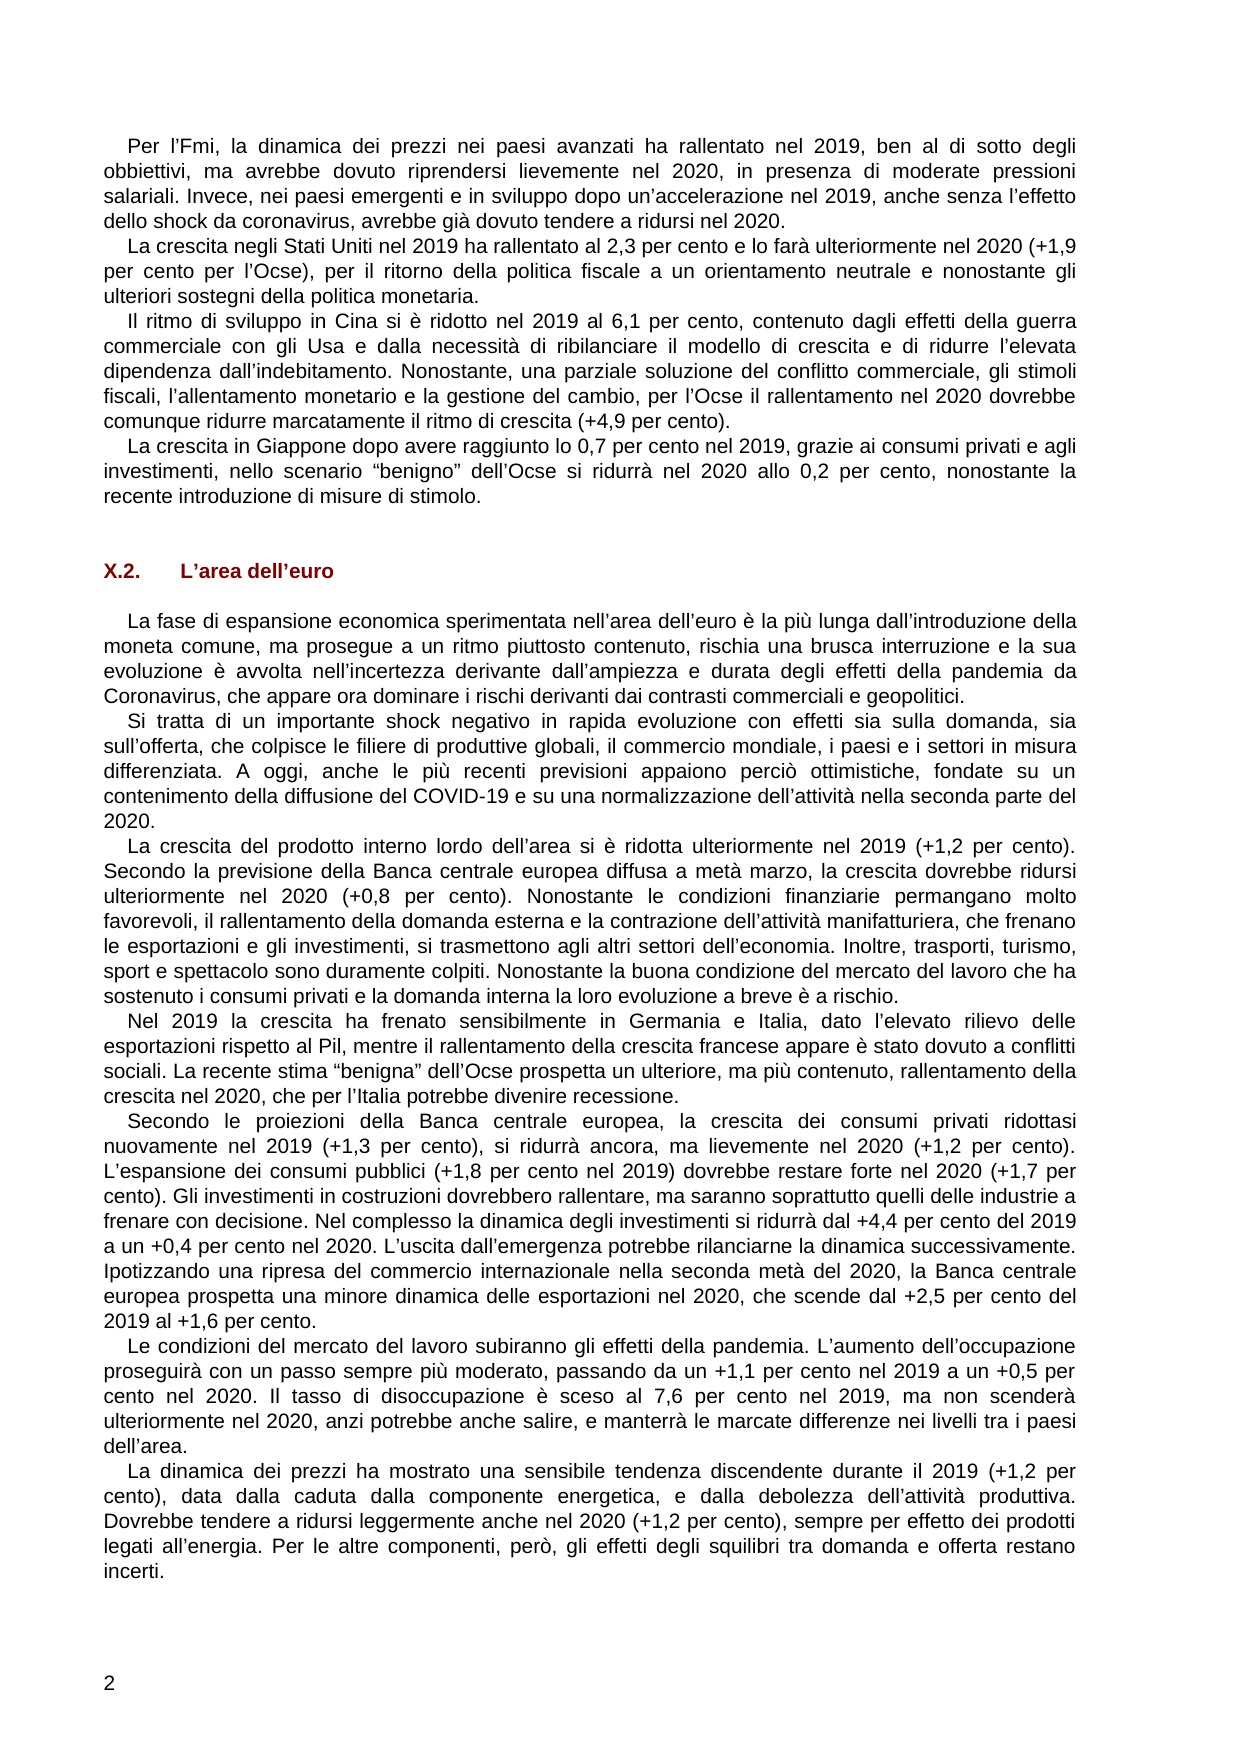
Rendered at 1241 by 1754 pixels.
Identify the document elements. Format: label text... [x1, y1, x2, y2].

text La crescita in Giappone dopo avere raggiunto lo 0,7 per cento nel 2019, grazie ai consumi privati e agli investimenti, nello scenario “benigno” dell’Ocse si ridurrà nel 2020 allo 0,2 per cento, nonostante la recente introduzione di misure di stimolo. [103, 433, 1078, 508]
text Le condizioni del mercato del lavoro subiranno gli effetti della pandemia. L’aumento dell’occupazione proseguirà con un passo sempre più moderato, passando da un +1,1 per cento nel 2019 a un +0,5 per cento nel 2020. Il tasso di disoccupazione è sceso al 7,6 per cento nel 2019, ma non scenderà ulteriormente nel 2020, anzi potrebbe anche salire, e manterrà le marcate differenze nei livelli tra i paesi dell’area. [103, 1333, 1078, 1458]
text Nel 2019 la crescita ha frenato sensibilmente in Germania e Italia, dato l’elevato rilievo delle esportazioni rispetto al Pil, mentre il rallentamento della crescita francese appare è stato dovuto a conflitti sociali. La recente stima “benigna” dell’Ocse prospetta un ulteriore, ma più contenuto, rallentamento della crescita nel 2020, che per l’Italia potrebbe divenire recessione. [103, 1008, 1078, 1108]
text Si tratta di un importante shock negativo in rapida evoluzione con effetti sia sulla domanda, sia sull’offerta, che colpisce le filiere di produttive globali, il commercio mondiale, i paesi e i settori in misura differenziata. A oggi, anche le più recenti previsioni appaiono perciò ottimistiche, fondate su un contenimento della diffusione del COVID-19 e su una normalizzazione dell’attività nella seconda parte del 2020. [103, 708, 1078, 833]
text La crescita del prodotto interno lordo dell’area si è ridotta ulteriormente nel 2019 (+1,2 per cento). Secondo la previsione della Banca centrale europea diffusa a metà marzo, la crescita dovrebbe ridursi ulteriormente nel 2020 (+0,8 per cento). Nonostante le condizioni finanziarie permangano molto favorevoli, il rallentamento della domanda esterna e la contrazione dell’attività manifatturiera, che frenano le esportazioni e gli investimenti, si trasmettono agli altri settori dell’economia. Inoltre, trasporti, turismo, sport e spettacolo sono duramente colpiti. Nonostante la buona condizione del mercato del lavoro che ha sostenuto i consumi privati e la domanda interna la loro evoluzione a breve è a rischio. [103, 833, 1078, 1008]
text Secondo le proiezioni della Banca centrale europea, la crescita dei consumi privati ridottasi nuovamente nel 2019 (+1,3 per cento), si ridurrà ancora, ma lievemente nel 2020 (+1,2 per cento). L’espansione dei consumi pubblici (+1,8 per cento nel 2019) dovrebbe restare forte nel 2020 (+1,7 per cento). Gli investimenti in costruzioni dovrebbero rallentare, ma saranno soprattutto quelli delle industrie a frenare con decisione. Nel complesso la dinamica degli investimenti si ridurrà dal +4,4 per cento del 2019 a un +0,4 per cento nel 2020. L’uscita dall’emergenza potrebbe rilanciarne la dinamica successivamente. Ipotizzando una ripresa del commercio internazionale nella seconda metà del 2020, la Banca centrale europea prospetta una minore dinamica delle esportazioni nel 2020, che scende dal +2,5 per cento del 2019 al +1,6 per cento. [103, 1108, 1078, 1333]
subtitle X.2. L’area dell’euro [103, 558, 1078, 583]
text Per l’Fmi, la dinamica dei prezzi nei paesi avanzati ha rallentato nel 2019, ben al di sotto degli obbiettivi, ma avrebbe dovuto riprendersi lievemente nel 2020, in presenza di moderate pressioni salariali. Invece, nei paesi emergenti e in sviluppo dopo un’accelerazione nel 2019, anche senza l’effetto dello shock da coronavirus, avrebbe già dovuto tendere a ridursi nel 2020. [103, 133, 1078, 233]
text Il ritmo di sviluppo in Cina si è ridotto nel 2019 al 6,1 per cento, contenuto dagli effetti della guerra commerciale con gli Usa e dalla necessità di ribilanciare il modello di crescita e di ridurre l’elevata dipendenza dall’indebitamento. Nonostante, una parziale soluzione del conflitto commerciale, gli stimoli fiscali, l’allentamento monetario e la gestione del cambio, per l’Ocse il rallentamento nel 2020 dovrebbe comunque ridurre marcatamente il ritmo di crescita (+4,9 per cento). [103, 308, 1078, 433]
text La dinamica dei prezzi ha mostrato una sensibile tendenza discendente durante il 2019 (+1,2 per cento), data dalla caduta dalla componente energetica, e dalla debolezza dell’attività produttiva. Dovrebbe tendere a ridursi leggermente anche nel 2020 (+1,2 per cento), sempre per effetto dei prodotti legati all’energia. Per le altre componenti, però, gli effetti degli squilibri tra domanda e offerta restano incerti. [103, 1458, 1078, 1583]
text La crescita negli Stati Uniti nel 2019 ha rallentato al 2,3 per cento e lo farà ulteriormente nel 2020 (+1,9 per cento per l’Ocse), per il ritorno della politica fiscale a un orientamento neutrale e nonostante gli ulteriori sostegni della politica monetaria. [103, 233, 1078, 308]
text La fase di espansione economica sperimentata nell’area dell’euro è la più lunga dall’introduzione della moneta comune, ma prosegue a un ritmo piuttosto contenuto, rischia una brusca interruzione e la sua evoluzione è avvolta nell’incertezza derivante dall’ampiezza e durata degli effetti della pandemia da Coronavirus, che appare ora dominare i rischi derivanti dai contrasti commerciali e geopolitici. [103, 608, 1078, 708]
